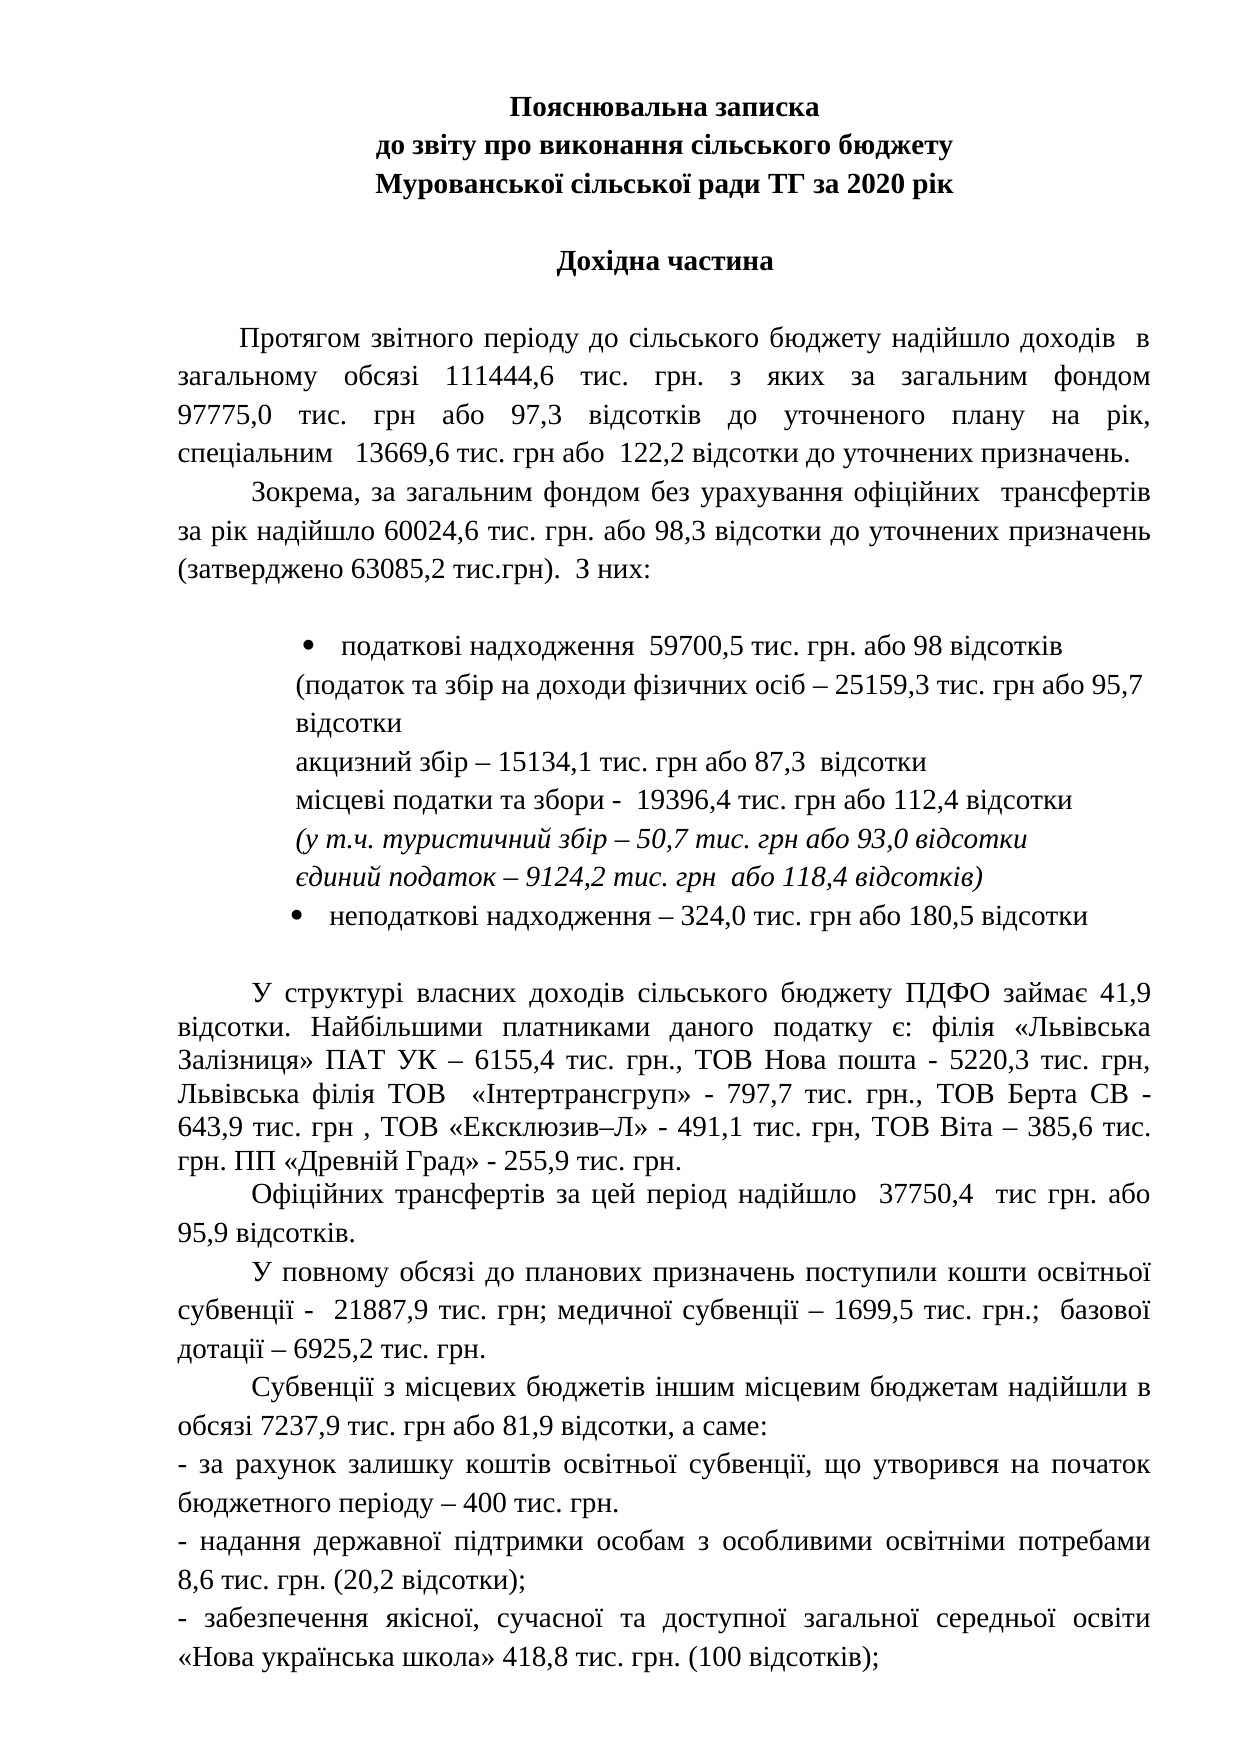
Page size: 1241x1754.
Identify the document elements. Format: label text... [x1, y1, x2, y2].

list неподаткові надходження – 324,0 тис. грн або 180,5 відсотки [228, 898, 1152, 932]
list (у т.ч. туристичний збір – 50,7 тис. грн або 93,0 відсотки [266, 821, 1152, 854]
list єдиний податок – 9124,2 тис. грн або 118,4 відсотків) [266, 859, 1152, 893]
list місцеві податки та збори - 19396,4 тис. грн або 112,4 відсотки [266, 782, 1152, 816]
text У структурі власних доходів сільського бюджету ПДФО займає 41,9 відсотки. Найбільшими платниками даного податку є: філія «Львівська Залізниця» ПАТ УК – 6155,4 тис. грн., ТОВ Нова пошта - 5220,3 тис. грн, Львівська філія ТОВ «Інтертрансгруп» - 797,7 тис. грн., ТОВ Берта СВ - 643,9 тис. грн , ТОВ «Ексклюзив–Л» - 491,1 тис. грн, ТОВ Віта – 385,6 тис. грн. ПП «Древній Град» - 255,9 тис. грн. [177, 975, 1152, 1177]
list відсотки [266, 705, 1152, 739]
list акцизний збір – 15134,1 тис. грн або 87,3 відсотки [266, 744, 1152, 777]
text Мурованської сільської ради ТГ за 2020 рік [177, 166, 1152, 199]
text Пояснювальна записка [177, 89, 1152, 122]
text Протягом звітного періоду до сільського бюджету надійшло доходів в загальному обсязі 111444,6 тис. грн. з яких за загальним фондом 97775,0 тис. грн або 97,3 відсотків до уточненого плану на рік, спеціальним 13669,6 тис. грн або 122,2 відсотки до уточнених призначень. [177, 320, 1152, 469]
text - надання державної підтримки особам з особливими освітніми потребами 8,6 тис. грн. (20,2 відсотки); [177, 1523, 1152, 1596]
list податкові надходження 59700,5 тис. грн. або 98 відсотків [303, 628, 1152, 662]
text Дохідна частина [177, 243, 1152, 276]
text Зокрема, за загальним фондом без урахування офіційних трансфертів за рік надійшло 60024,6 тис. грн. або 98,3 відсотки до уточнених призначень (затверджено 63085,2 тис.грн). З них: [177, 474, 1152, 585]
text Субвенції з місцевих бюджетів іншим місцевим бюджетам надійшли в обсязі 7237,9 тис. грн або 81,9 відсотки, а саме: [177, 1369, 1152, 1441]
text Офіційних трансфертів за цей період надійшло 37750,4 тис грн. або 95,9 відсотків. [177, 1177, 1152, 1249]
text - за рахунок залишку коштів освітньої субвенції, що утворився на початок бюджетного періоду – 400 тис. грн. [177, 1446, 1152, 1518]
text У повному обсязі до планових призначень поступили кошти освітньої субвенції - 21887,9 тис. грн; медичної субвенції – 1699,5 тис. грн.; базової дотації – 6925,2 тис. грн. [177, 1254, 1152, 1364]
text - забезпечення якісної, сучасної та доступної загальної середньої освіти «Нова українська школа» 418,8 тис. грн. (100 відсотків); [177, 1601, 1152, 1673]
list (податок та збір на доходи фізичних осіб – 25159,3 тис. грн або 95,7 [266, 667, 1152, 700]
text до звіту про виконання сільського бюджету [177, 127, 1152, 161]
